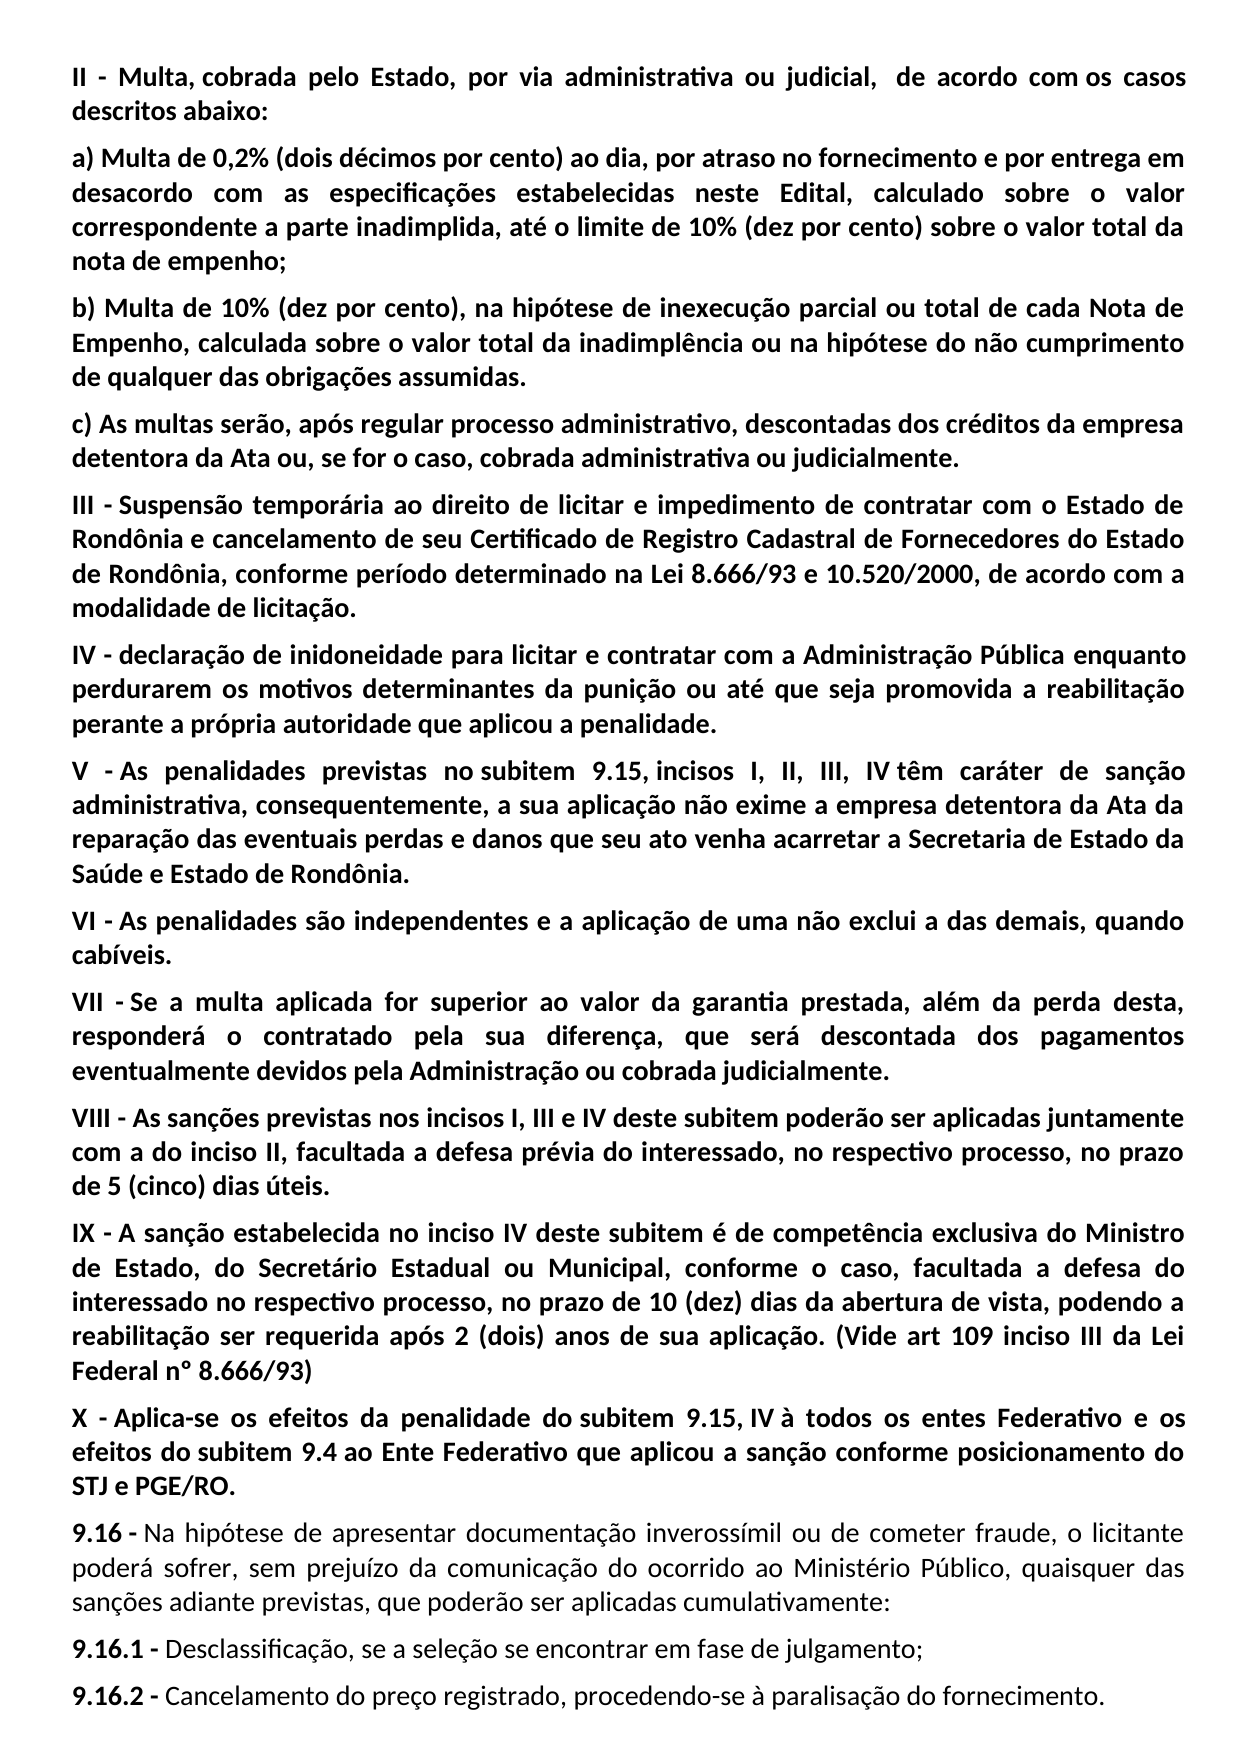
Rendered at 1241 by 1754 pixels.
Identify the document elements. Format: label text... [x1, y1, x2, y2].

text 9.16.2 - Cancelamento do preço registrado, procedendo-se à paralisação do fornecimento. [72, 1678, 1186, 1712]
text IV - declaração de inidoneidade para licitar e contratar com a Administração Pública enquanto perdurarem os motivos determinantes da punição ou até que seja promovida a reabilitação perante a própria autoridade que aplicou a penalidade. [72, 637, 1186, 740]
text a) Multa de 0,2% (dois décimos por cento) ao dia, por atraso no fornecimento e por entrega em desacordo com as especificações estabelecidas neste Edital, calculado sobre o valor correspondente a parte inadimplida, até o limite de 10% (dez por cento) sobre o valor total da nota de empenho; [72, 140, 1186, 278]
text IX - A sanção estabelecida no inciso IV deste subitem é de competência exclusiva do Ministro de Estado, do Secretário Estadual ou Municipal, conforme o caso, facultada a defesa do interessado no respectivo processo, no prazo de 10 (dez) dias da abertura de vista, podendo a reabilitação ser requerida após 2 (dois) anos de sua aplicação. (Vide art 109 inciso III da Lei Federal nº 8.666/93) [72, 1215, 1186, 1387]
text c) As multas serão, após regular processo administrativo, descontadas dos créditos da empresa detentora da Ata ou, se for o caso, cobrada administrativa ou judicialmente. [72, 406, 1186, 475]
text b) Multa de 10% (dez por cento), na hipótese de inexecução parcial ou total de cada Nota de Empenho, calculada sobre o valor total da inadimplência ou na hipótese do não cumprimento de qualquer das obrigações assumidas. [72, 290, 1186, 393]
text VI - As penalidades são independentes e a aplicação de uma não exclui a das demais, quando cabíveis. [72, 903, 1186, 972]
text X - Aplica-se os efeitos da penalidade do subitem 9.15, IV à todos os entes Federativo e os efeitos do subitem 9.4 ao Ente Federativo que aplicou a sanção conforme posicionamento do STJ e PGE/RO. [72, 1400, 1186, 1503]
text 9.16.1 - Desclassificação, se a seleção se encontrar em fase de julgamento; [72, 1631, 1186, 1665]
text 9.16 - Na hipótese de apresentar documentação inverossímil ou de cometer fraude, o licitante poderá sofrer, sem prejuízo da comunicação do ocorrido ao Ministério Público, quaisquer das sanções adiante previstas, que poderão ser aplicadas cumulativamente: [72, 1515, 1186, 1618]
text VIII - As sanções previstas nos incisos I, III e IV deste subitem poderão ser aplicadas juntamente com a do inciso II, facultada a defesa prévia do interessado, no respectivo processo, no prazo de 5 (cinco) dias úteis. [72, 1100, 1186, 1203]
text VII - Se a multa aplicada for superior ao valor da garantia prestada, além da perda desta, responderá o contratado pela sua diferença, que será descontada dos pagamentos eventualmente devidos pela Administração ou cobrada judicialmente. [72, 984, 1186, 1087]
text V - As penalidades previstas no subitem 9.15, incisos I, II, III, IV têm caráter de sanção administrativa, consequentemente, a sua aplicação não exime a empresa detentora da Ata da reparação das eventuais perdas e danos que seu ato venha acarretar a Secretaria de Estado da Saúde e Estado de Rondônia. [72, 753, 1186, 890]
text III - Suspensão temporária ao direito de licitar e impedimento de contratar com o Estado de Rondônia e cancelamento de seu Certificado de Registro Cadastral de Fornecedores do Estado de Rondônia, conforme período determinado na Lei 8.666/93 e 10.520/2000, de acordo com a modalidade de licitação. [72, 487, 1186, 625]
text II - Multa, cobrada pelo Estado, por via administrativa ou judicial, de acordo com os casos descritos abaixo: [72, 59, 1186, 128]
